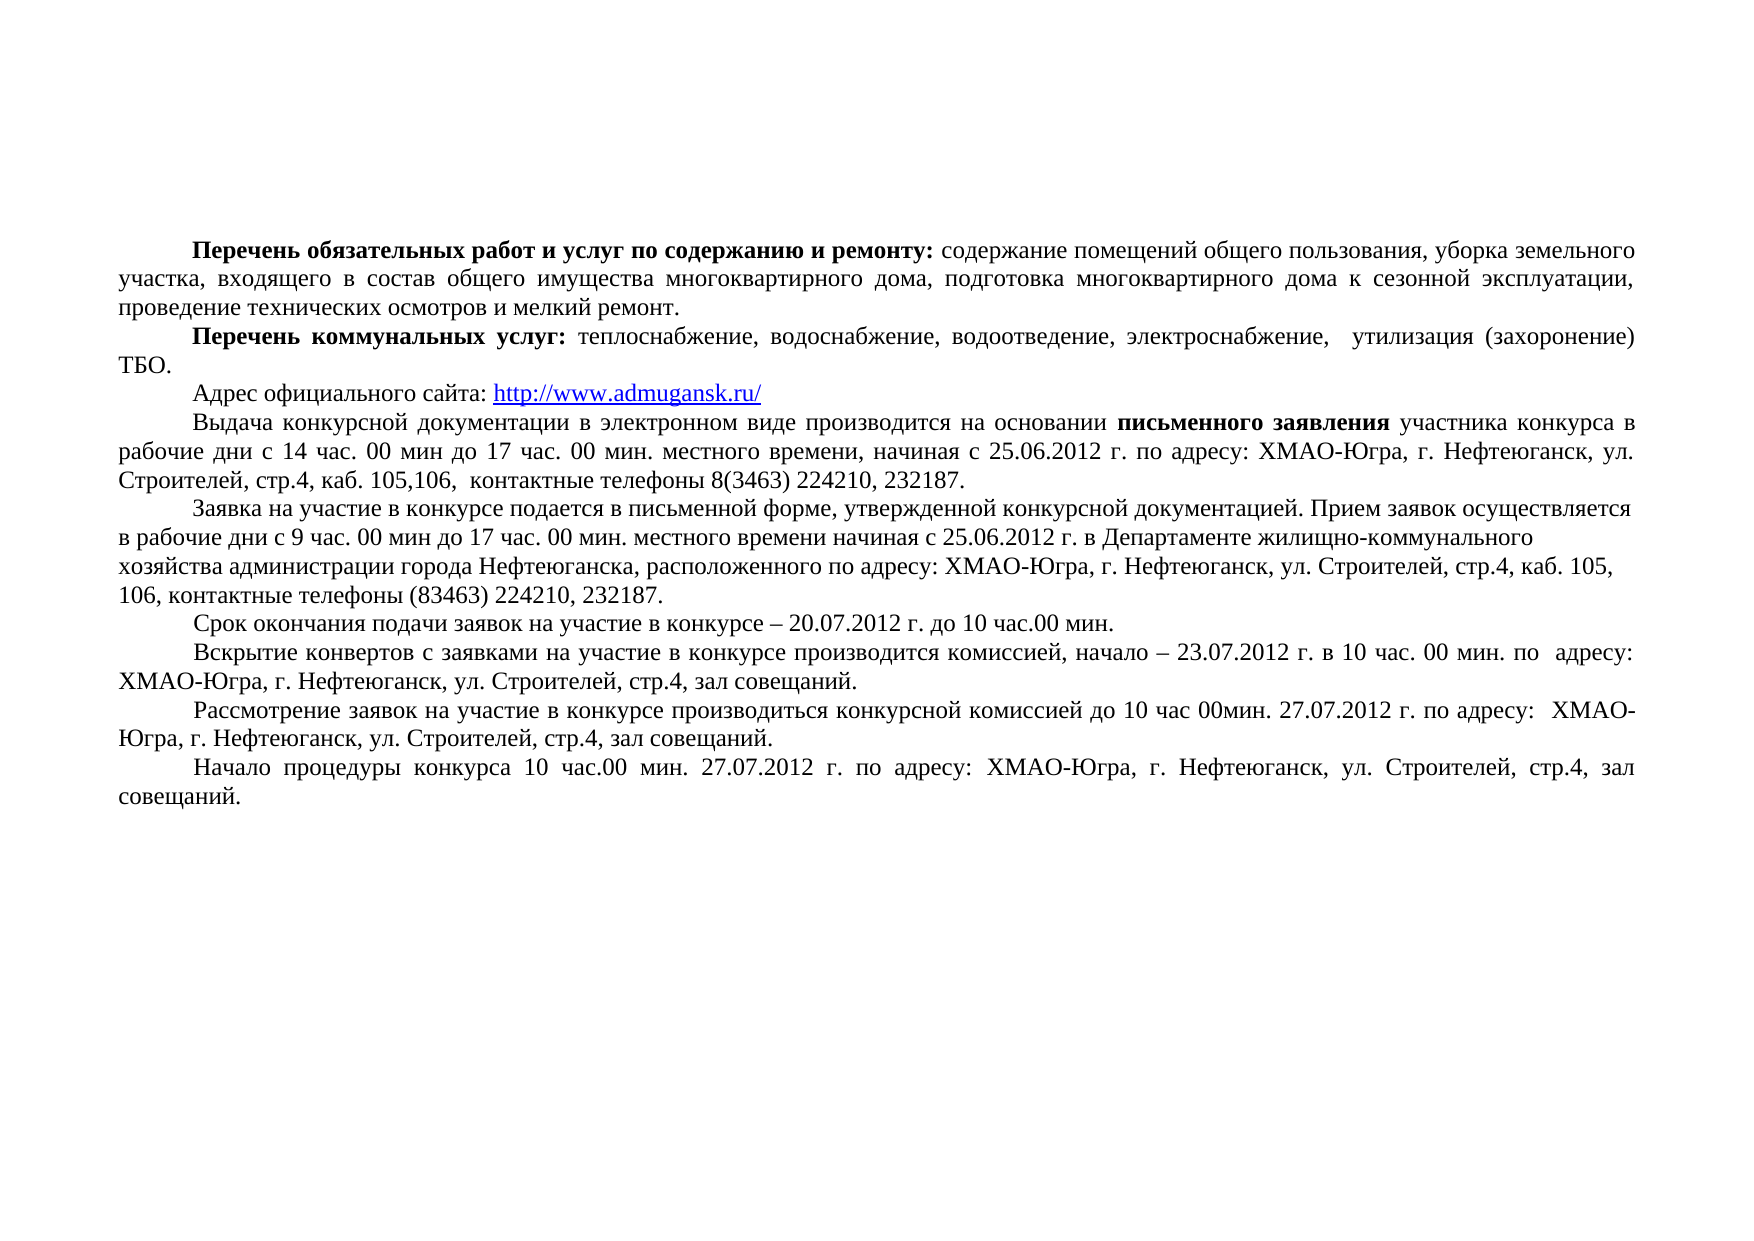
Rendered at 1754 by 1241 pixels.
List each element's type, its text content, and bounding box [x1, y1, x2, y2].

text Адрес официального сайта: http://www.admugansk.ru/ [118, 378, 1636, 407]
text Срок окончания подачи заявок на участие в конкурсе – 20.07.2012 г. до 10 час.00 мин. [118, 608, 1636, 637]
text Рассмотрение заявок на участие в конкурсе производиться конкурсной комиссией до 10 час 00мин. 27.07.2012 г. по адресу: ХМАО-Югра, г. Нефтеюганск, ул. Строителей, стр.4, зал совещаний. [118, 695, 1636, 752]
text Вскрытие конвертов с заявками на участие в конкурсе производится комиссией, начало – 23.07.2012 г. в 10 час. 00 мин. по адресу: ХМАО-Югра, г. Нефтеюганск, ул. Строителей, стр.4, зал совещаний. [118, 637, 1636, 695]
text Выдача конкурсной документации в электронном виде производится на основании письменного заявления участника конкурса в рабочие дни с 14 час. 00 мин до 17 час. 00 мин. местного времени, начиная с 25.06.2012 г. по адресу: ХМАО-Югра, г. Нефтеюганск, ул. Строителей, стр.4, каб. 105,106, контактные телефоны 8(3463) 224210, 232187. [118, 407, 1636, 493]
text Начало процедуры конкурса 10 час.00 мин. 27.07.2012 г. по адресу: ХМАО-Югра, г. Нефтеюганск, ул. Строителей, стр.4, зал совещаний. [118, 752, 1636, 810]
text Перечень обязательных работ и услуг по содержанию и ремонту: содержание помещений общего пользования, уборка земельного участка, входящего в состав общего имущества многоквартирного дома, подготовка многоквартирного дома к сезонной эксплуатации, проведение технических осмотров и мелкий ремонт. [118, 235, 1636, 321]
text Заявка на участие в конкурсе подается в письменной форме, утвержденной конкурсной документацией. Прием заявок осуществляется в рабочие дни с 9 час. 00 мин до 17 час. 00 мин. местного времени начиная с 25.06.2012 г. в Департаменте жилищно-коммунального хозяйства администрации города Нефтеюганска, расположенного по адресу: ХМАО-Югра, г. Нефтеюганск, ул. Строителей, стр.4, каб. 105, 106, контактные телефоны (83463) 224210, 232187. [118, 493, 1636, 608]
text Перечень коммунальных услуг: теплоснабжение, водоснабжение, водоотведение, электроснабжение, утилизация (захоронение) ТБО. [118, 321, 1636, 378]
